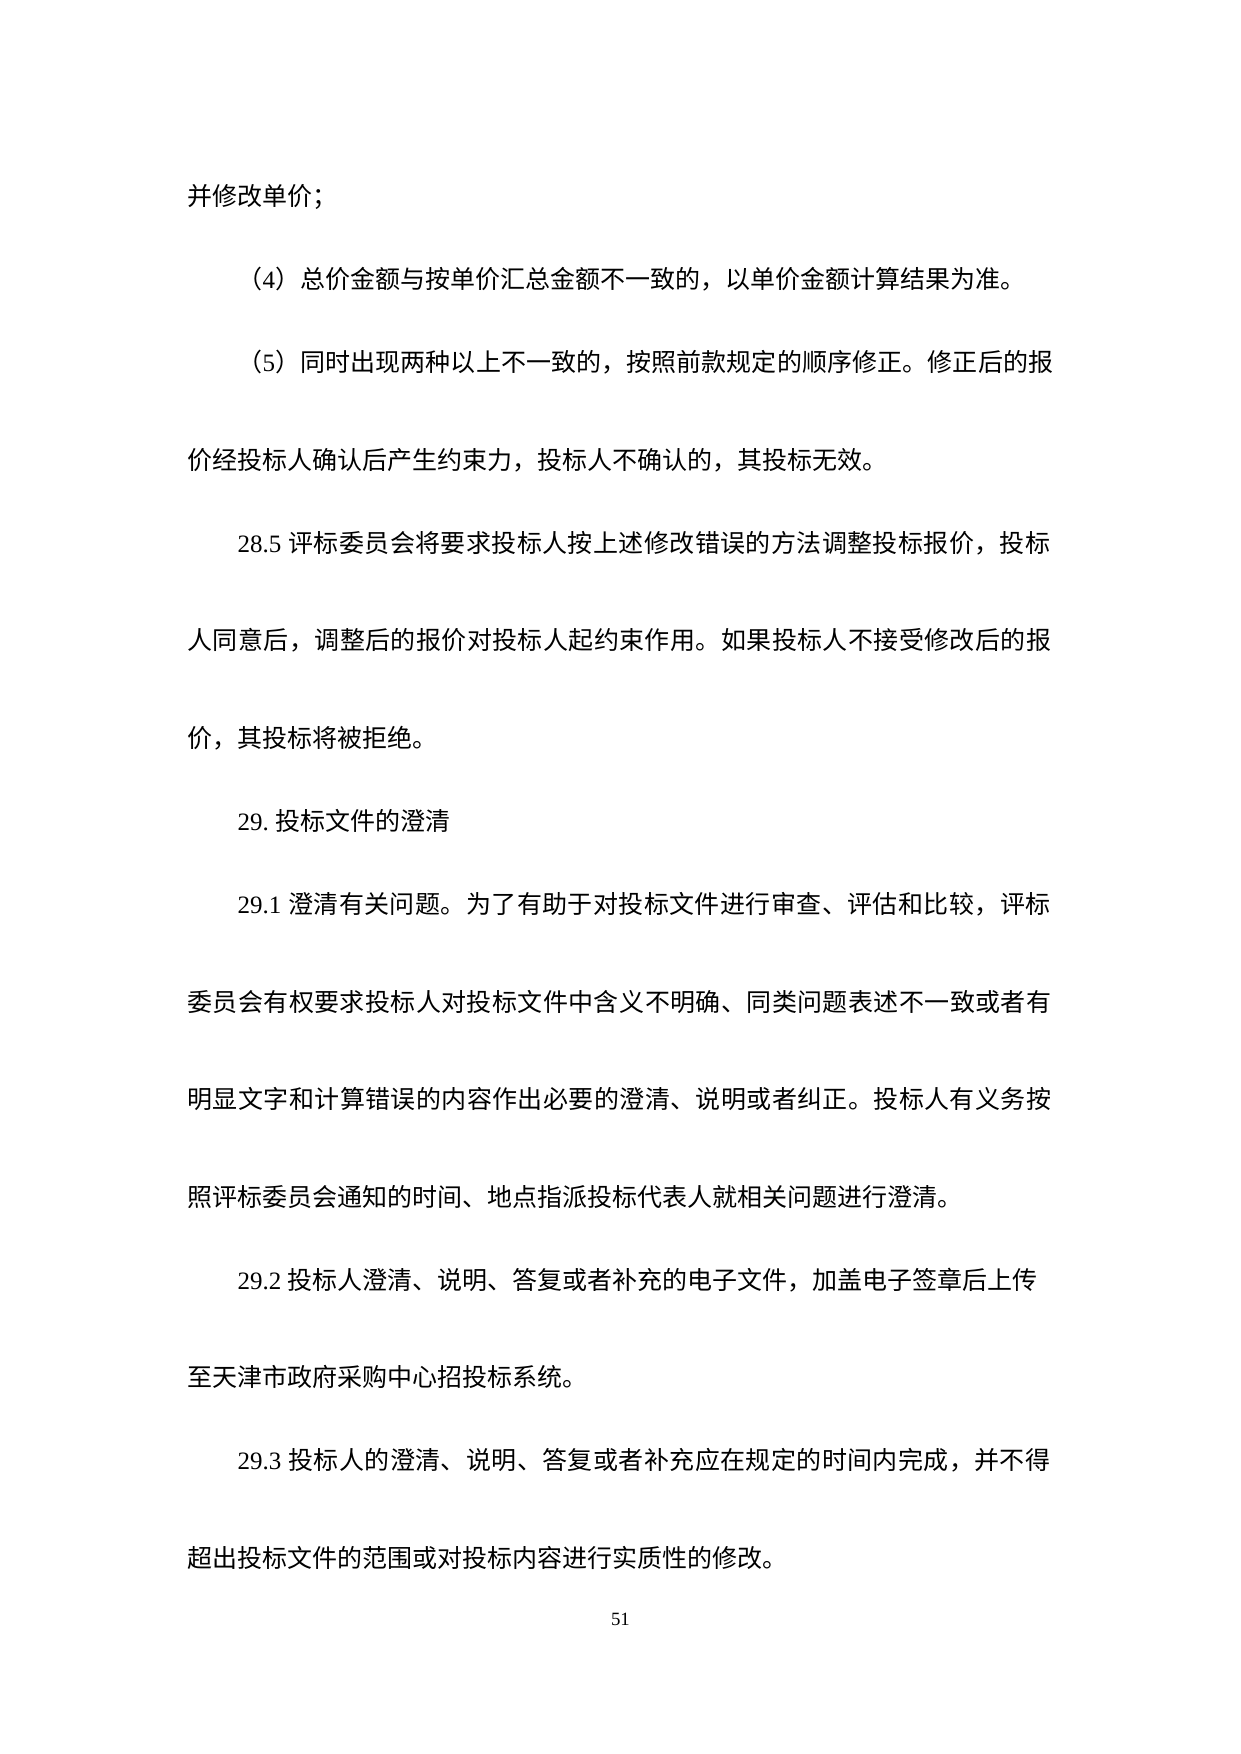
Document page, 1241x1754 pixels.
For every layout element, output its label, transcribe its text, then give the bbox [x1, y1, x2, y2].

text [187, 162, 1053, 227]
text 29.2 投标人澄清、说明、答复或者补充的电子文件，加盖电子签章后上传至天津市政府采购中心招投标系统。 [187, 1246, 1053, 1408]
text 29.1 澄清有关问题。为了有助于对投标文件进行审查、评估和比较，评标委员会有权要求投标人对投标文件中含义不明确、同类问题表述不一致或者有明显文字和计算错误的内容作出必要的澄清、说明或者纠正。投标人有义务按照评标委员会通知的时间、地点指派投标代表人就相关问题进行澄清。 [187, 870, 1053, 1228]
text 28.5 评标委员会将要求投标人按上述修改错误的方法调整投标报价，投标人同意后，调整后的报价对投标人起约束作用。如果投标人不接受修改后的报价，其投标将被拒绝。 [187, 509, 1053, 769]
text 29.3 投标人的澄清、说明、答复或者补充应在规定的时间内完成，并不得超出投标文件的范围或对投标内容进行实质性的修改。 [187, 1426, 1053, 1589]
text （5）同时出现两种以上不一致的，按照前款规定的顺序修正。修正后的报价经投标人确认后产生约束力，投标人不确认的，其投标无效。 [187, 328, 1053, 491]
text 29. 投标文件的澄清 [187, 787, 1053, 852]
text （4）总价金额与按单价汇总金额不一致的，以单价金额计算结果为准。 [187, 245, 1053, 310]
